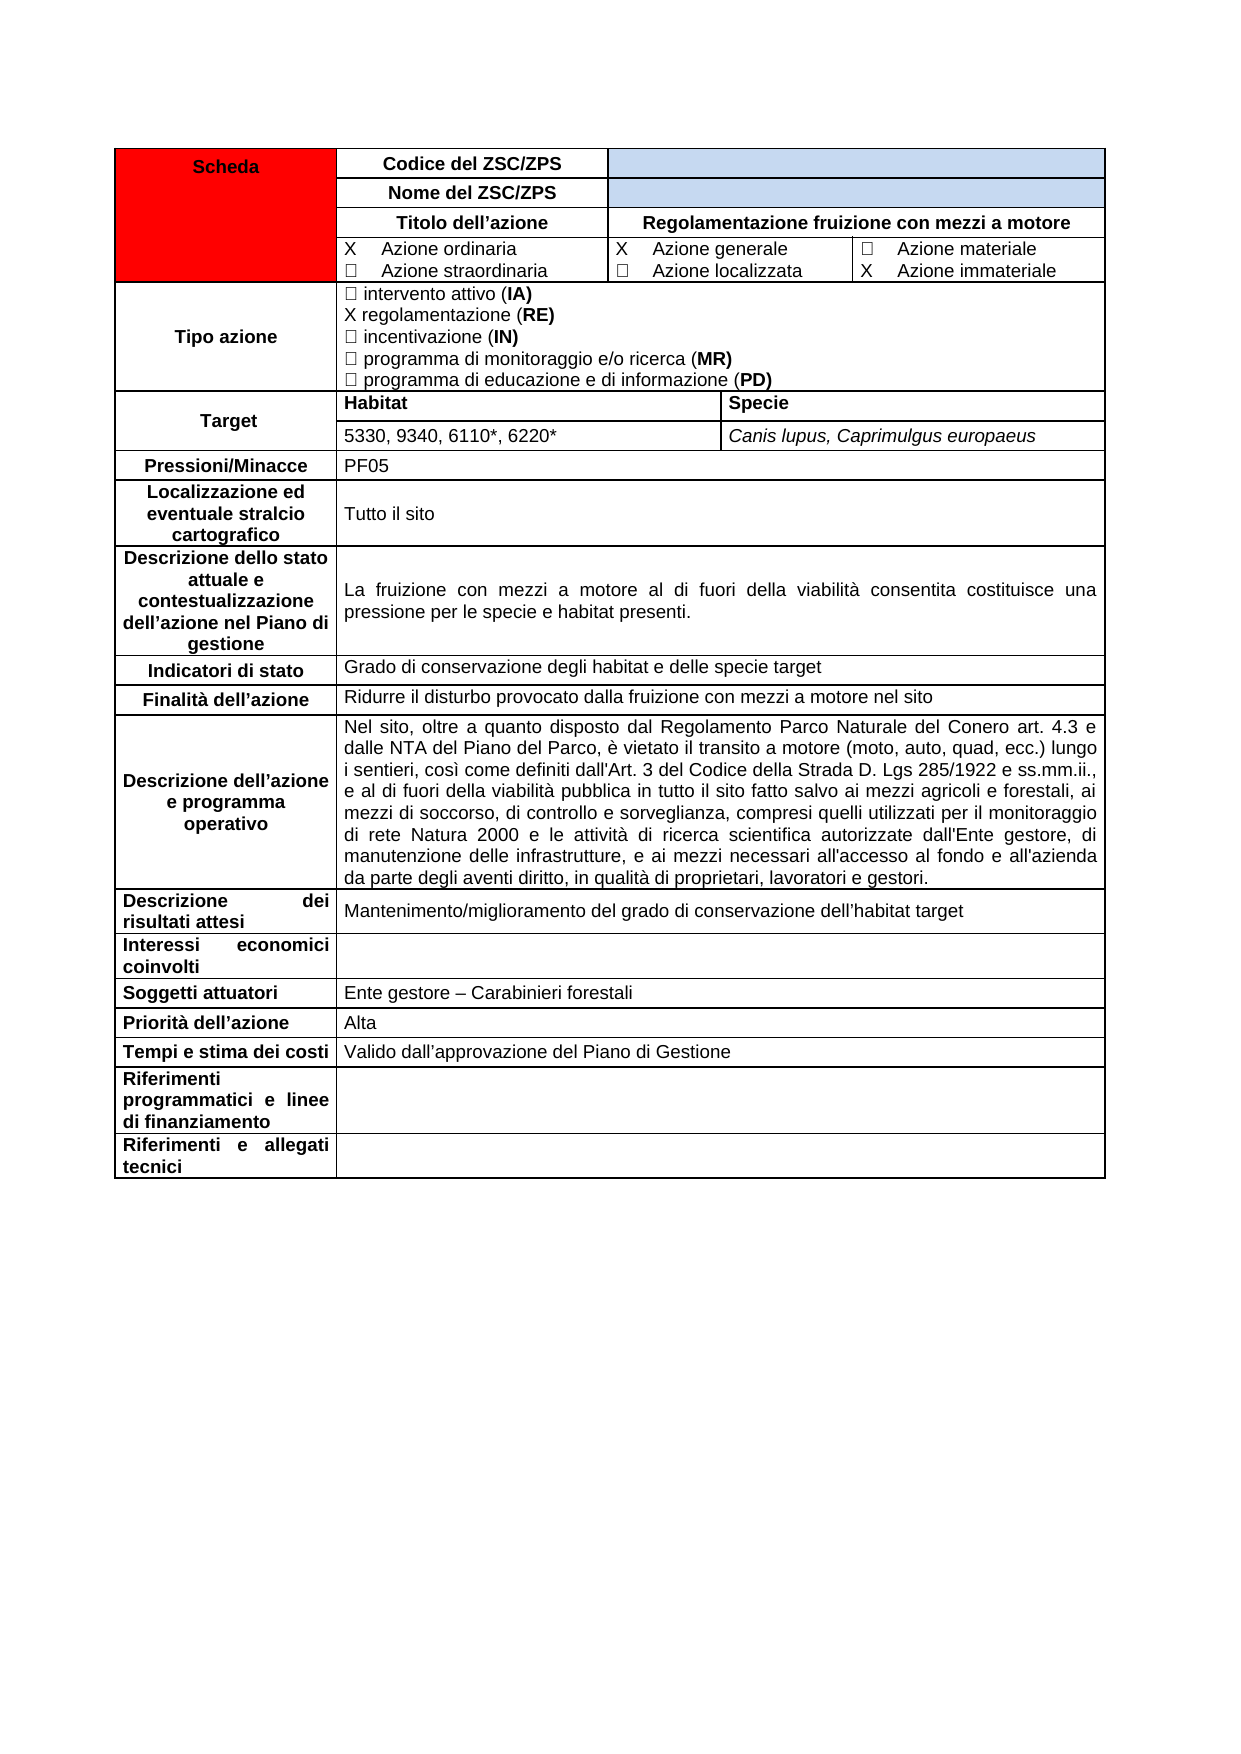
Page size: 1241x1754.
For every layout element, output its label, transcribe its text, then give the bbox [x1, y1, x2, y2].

table_cell  intervento attivo (IA) X regolamentazione (RE)  incentivazione (IN)  programma di monitoraggio e/o ricerca (MR)  programma di educazione e di informazione (PD) [337, 283, 1104, 390]
table_cell Descrizione dei risultati attesi [116, 890, 336, 933]
table_cell Alta [337, 1009, 1104, 1037]
table_cell Nel sito, oltre a quanto disposto dal Regolamento Parco Naturale del Conero art. 4.3 e dalle NTA del Piano del Parco, è vietato il transito a motore (moto, auto, quad, ecc.) lungo i sentieri, così come definiti dall'Art. 3 del Codice della Strada D. Lgs 285/1922 e ss.mm.ii., e al di fuori della viabilità pubblica in tutto il sito fatto salvo ai mezzi agricoli e forestali, ai mezzi di soccorso, di controllo e sorveglianza, compresi quelli utilizzati per il monitoraggio di rete Natura 2000 e le attività di ricerca scientifica autorizzate dall'Ente gestore, di manutenzione delle infrastrutture, e ai mezzi necessari all'accesso al fondo e all'azienda da parte degli aventi diritto, in qualità di proprietari, lavoratori e gestori. [337, 716, 1104, 888]
table_cell Tempi e stima dei costi [116, 1038, 336, 1066]
table_cell Pressioni/Minacce [116, 451, 336, 479]
table_cell Soggetti attuatori [116, 979, 336, 1007]
table_cell Nome del ZSC/ZPS [337, 179, 607, 207]
table_cell La fruizione con mezzi a motore al di fuori della viabilità consentita costituisce una pressione per le specie e habitat presenti. [337, 547, 1104, 655]
table_cell Riferimenti e allegati tecnici [116, 1134, 336, 1177]
table_cell Finalità dell’azione [116, 686, 336, 714]
table_cell [337, 934, 1104, 977]
table_cell Canis lupus, Caprimulgus europaeus [722, 422, 1104, 449]
table_header Codice del ZSC/ZPS [337, 149, 607, 177]
table_cell Tutto il sito [337, 481, 1104, 545]
table_cell Descrizione dello stato attuale e contestualizzazione dell’azione nel Piano di gestione [116, 547, 336, 655]
table_cell Priorità dell’azione [116, 1009, 336, 1037]
table_cell Ridurre il disturbo provocato dalla fruizione con mezzi a motore nel sito [337, 686, 1104, 714]
table_cell [337, 1068, 1104, 1132]
table_cell Target [116, 392, 336, 449]
table_cell Tipo azione [116, 283, 336, 390]
table_cell X Azione generale  Azione localizzata [609, 238, 852, 281]
table_cell Indicatori di stato [116, 656, 336, 684]
table_cell Titolo dell’azione [337, 208, 607, 236]
table_cell Mantenimento/miglioramento del grado di conservazione dell’habitat target [337, 890, 1104, 933]
table_cell Descrizione dell’azione e programma operativo [116, 716, 336, 888]
table_header [609, 149, 1104, 177]
table_cell [116, 207, 336, 281]
table_cell 5330, 9340, 6110*, 6220* [337, 422, 720, 449]
table_header Scheda [116, 149, 336, 207]
table_cell Localizzazione ed eventuale stralcio cartografico [116, 481, 336, 545]
table_cell Riferimenti programmatici e linee di finanziamento [116, 1068, 336, 1132]
table_cell [337, 1134, 1104, 1177]
table_cell Habitat [337, 392, 720, 420]
table_cell  Azione materiale X Azione immateriale [853, 238, 1104, 281]
table_cell Interessi economici coinvolti [116, 934, 336, 977]
table_cell Grado di conservazione degli habitat e delle specie target [337, 656, 1104, 684]
table_cell PF05 [337, 451, 1104, 479]
table_cell [609, 179, 1104, 207]
table_cell X Azione ordinaria  Azione straordinaria [337, 238, 607, 281]
table_cell Regolamentazione fruizione con mezzi a motore [609, 208, 1104, 236]
table_cell Ente gestore – Carabinieri forestali [337, 979, 1104, 1007]
table_cell Specie [722, 392, 1104, 420]
table_cell Valido dall’approvazione del Piano di Gestione [337, 1038, 1104, 1066]
